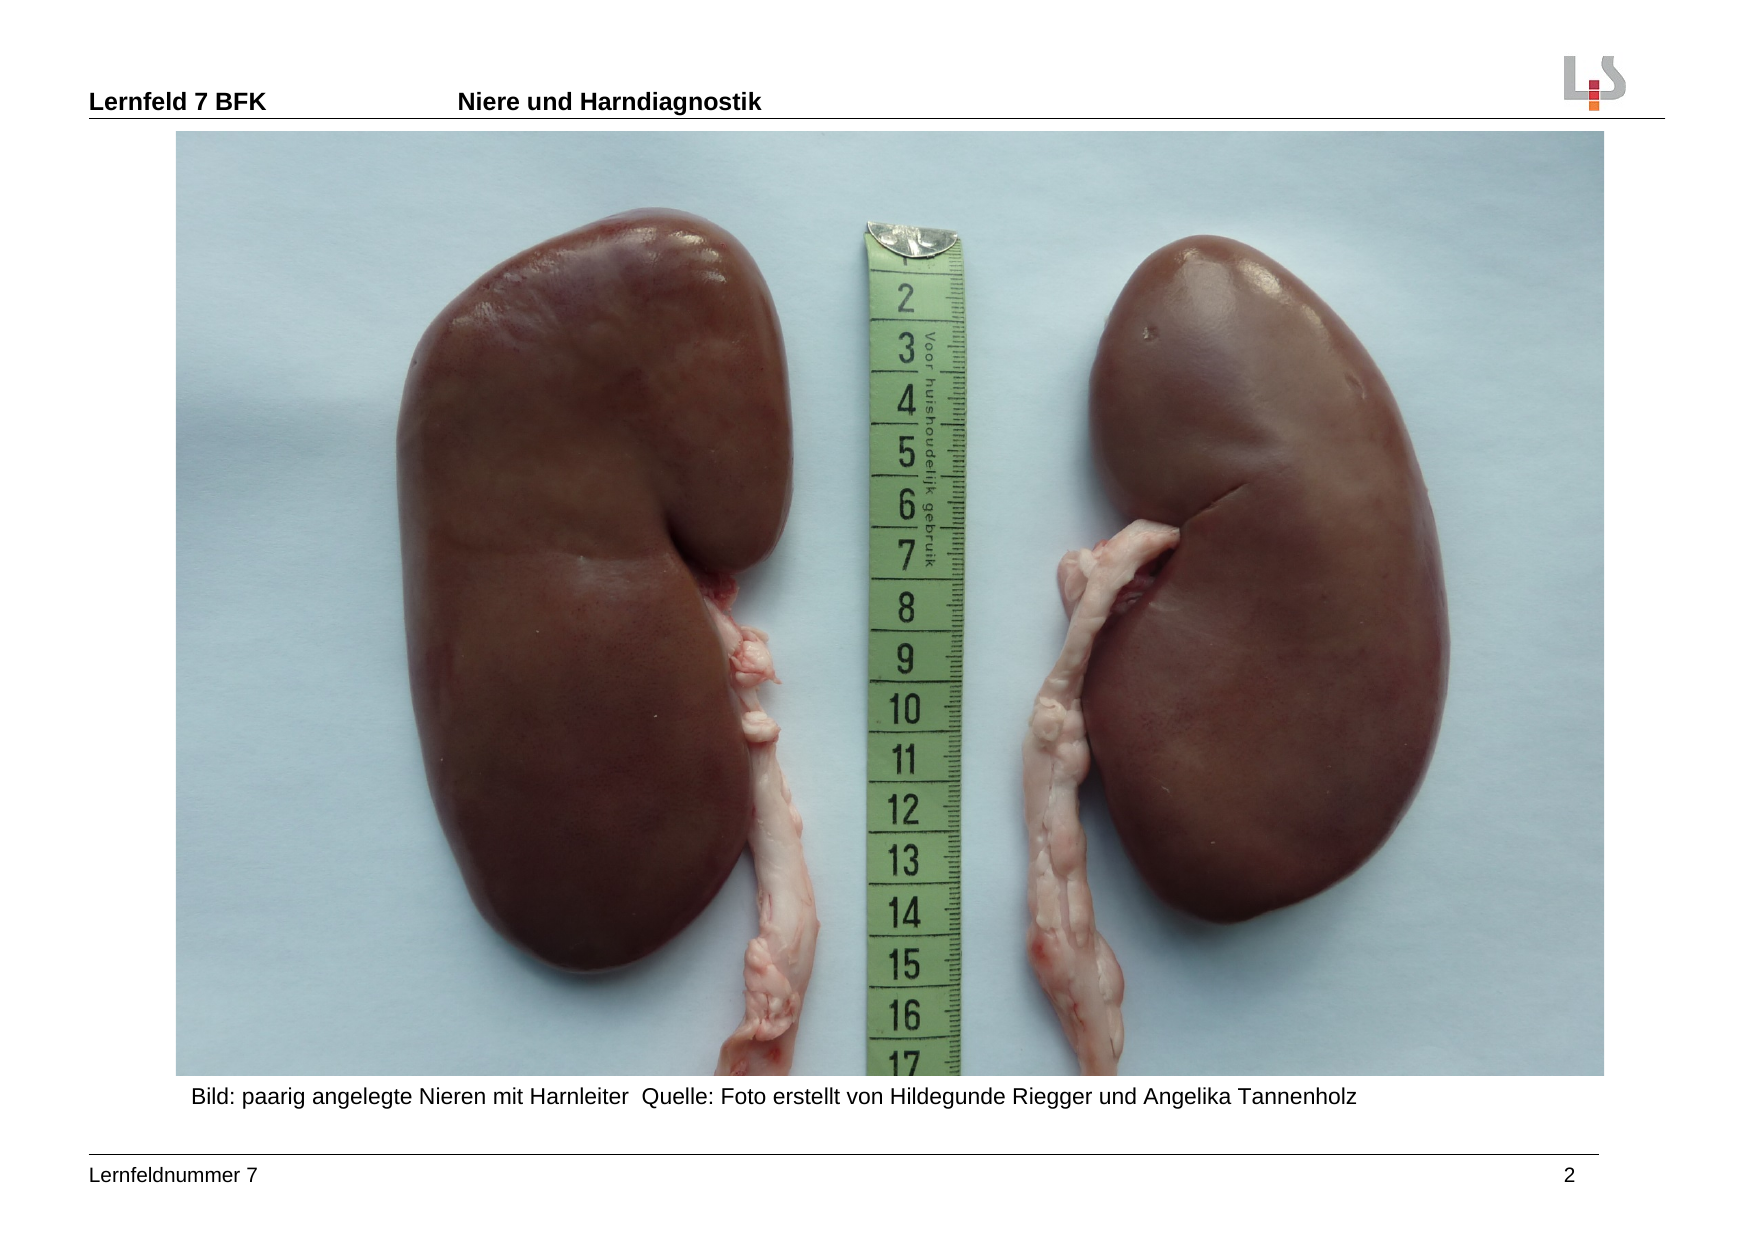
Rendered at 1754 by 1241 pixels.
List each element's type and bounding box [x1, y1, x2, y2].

picture [175, 131, 1605, 1076]
picture [1563, 52, 1626, 111]
